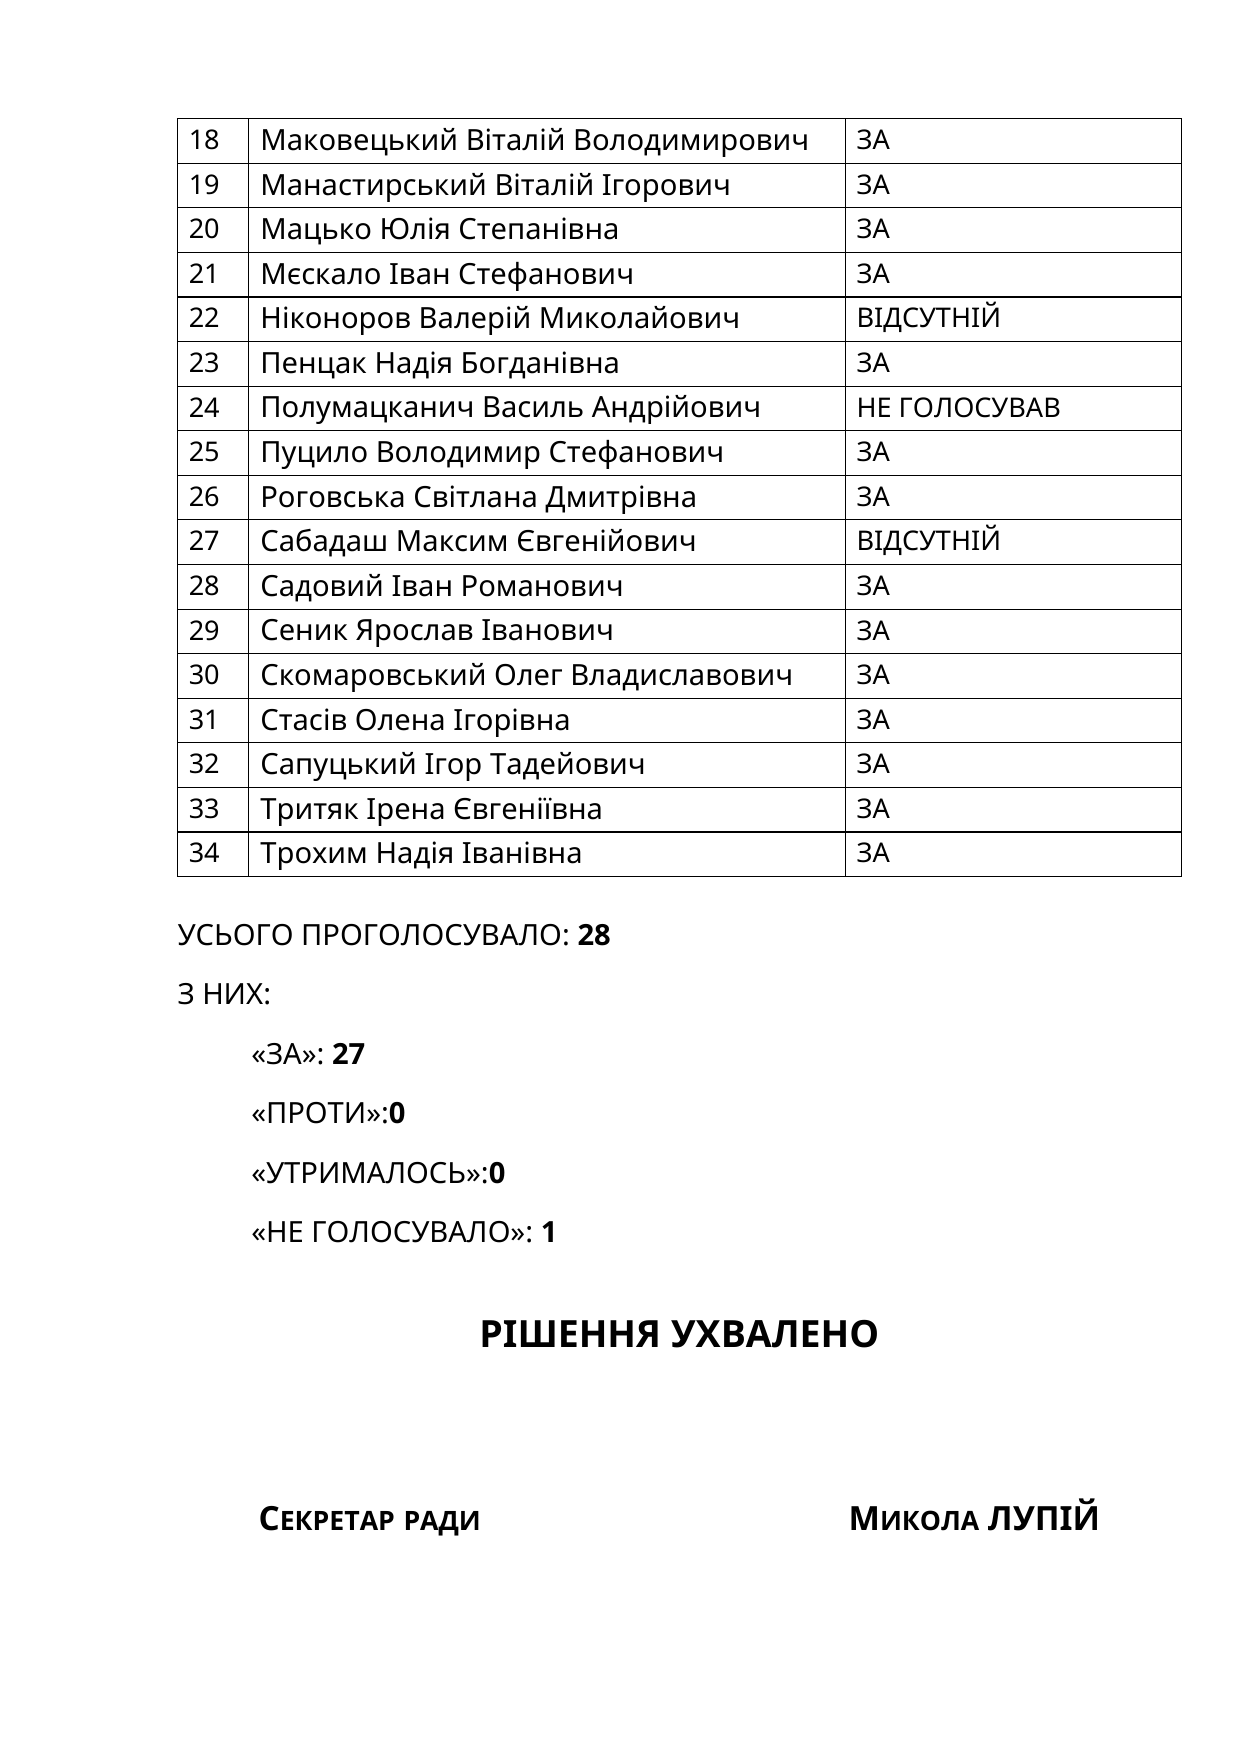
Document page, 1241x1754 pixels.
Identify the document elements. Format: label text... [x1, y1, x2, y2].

table_cell Сабадаш Максим Євгенійович [249, 520, 845, 564]
table_cell ЗА [846, 253, 1181, 296]
table_cell Ніконоров Валерій Миколайович [249, 298, 845, 341]
table_cell Скомаровський Олег Владиславович [249, 654, 845, 698]
table_cell ЗА [846, 476, 1181, 519]
table_cell 18 [178, 119, 248, 163]
table_cell Стасів Олена Ігорівна [249, 699, 845, 742]
table_cell Сеник Ярослав Іванович [249, 610, 845, 653]
table_cell ВІДСУТНІЙ [846, 520, 1181, 564]
text З НИХ: [177, 973, 1181, 1013]
table_cell 22 [178, 298, 248, 341]
table_cell 24 [178, 387, 248, 430]
table_cell Мєскало Іван Стефанович [249, 253, 845, 296]
table_cell ЗА [846, 788, 1181, 831]
table_cell 29 [178, 610, 248, 653]
text «НЕ ГОЛОСУВАЛО»: 1 [177, 1211, 1181, 1251]
table_cell ЗА [846, 208, 1181, 252]
table_cell 32 [178, 743, 248, 787]
table_cell ЗА [846, 342, 1181, 386]
table_cell Трохим Надія Іванівна [249, 833, 845, 876]
table_cell 21 [178, 253, 248, 296]
table_cell ЗА [846, 654, 1181, 698]
table_cell 25 [178, 431, 248, 475]
text Секретар ради Микола ЛУПІЙ [177, 1495, 1181, 1540]
table_cell 26 [178, 476, 248, 519]
table_cell Тритяк Ірена Євгеніївна [249, 788, 845, 831]
table_cell НЕ ГОЛОСУВАВ [846, 387, 1181, 430]
table_cell ЗА [846, 610, 1181, 653]
table_cell Сапуцький Ігор Тадейович [249, 743, 845, 787]
table_cell 19 [178, 164, 248, 207]
table_cell ЗА [846, 164, 1181, 207]
table_cell 33 [178, 788, 248, 831]
text «ЗА»: 27 [177, 1033, 1181, 1073]
table_cell Маковецький Віталій Володимирович [249, 119, 845, 163]
table_cell ЗА [846, 565, 1181, 608]
table_cell 31 [178, 699, 248, 742]
table_cell 27 [178, 520, 248, 564]
table_cell ЗА [846, 833, 1181, 876]
table_cell 20 [178, 208, 248, 252]
table_cell ВІДСУТНІЙ [846, 298, 1181, 341]
table_cell ЗА [846, 699, 1181, 742]
table_cell ЗА [846, 431, 1181, 475]
table_cell Манастирський Віталій Ігорович [249, 164, 845, 207]
table_cell Роговська Світлана Дмитрівна [249, 476, 845, 519]
table_cell Полумацканич Василь Андрійович [249, 387, 845, 430]
table_cell 28 [178, 565, 248, 608]
table_cell Мацько Юлія Степанівна [249, 208, 845, 252]
table_cell 34 [178, 833, 248, 876]
table_cell ЗА [846, 119, 1181, 163]
text РІШЕННЯ УХВАЛЕНО [177, 1308, 1181, 1359]
table_cell 30 [178, 654, 248, 698]
text Усього проголосувало: 28 [177, 914, 1181, 954]
table_cell Пенцак Надія Богданівна [249, 342, 845, 386]
table_cell Пуцило Володимир Стефанович [249, 431, 845, 475]
table_cell 23 [178, 342, 248, 386]
table_cell ЗА [846, 743, 1181, 787]
text «УТРИМАЛОСЬ»:0 [177, 1152, 1181, 1192]
table_cell Садовий Іван Романович [249, 565, 845, 608]
text «ПРОТИ»:0 [177, 1092, 1181, 1132]
